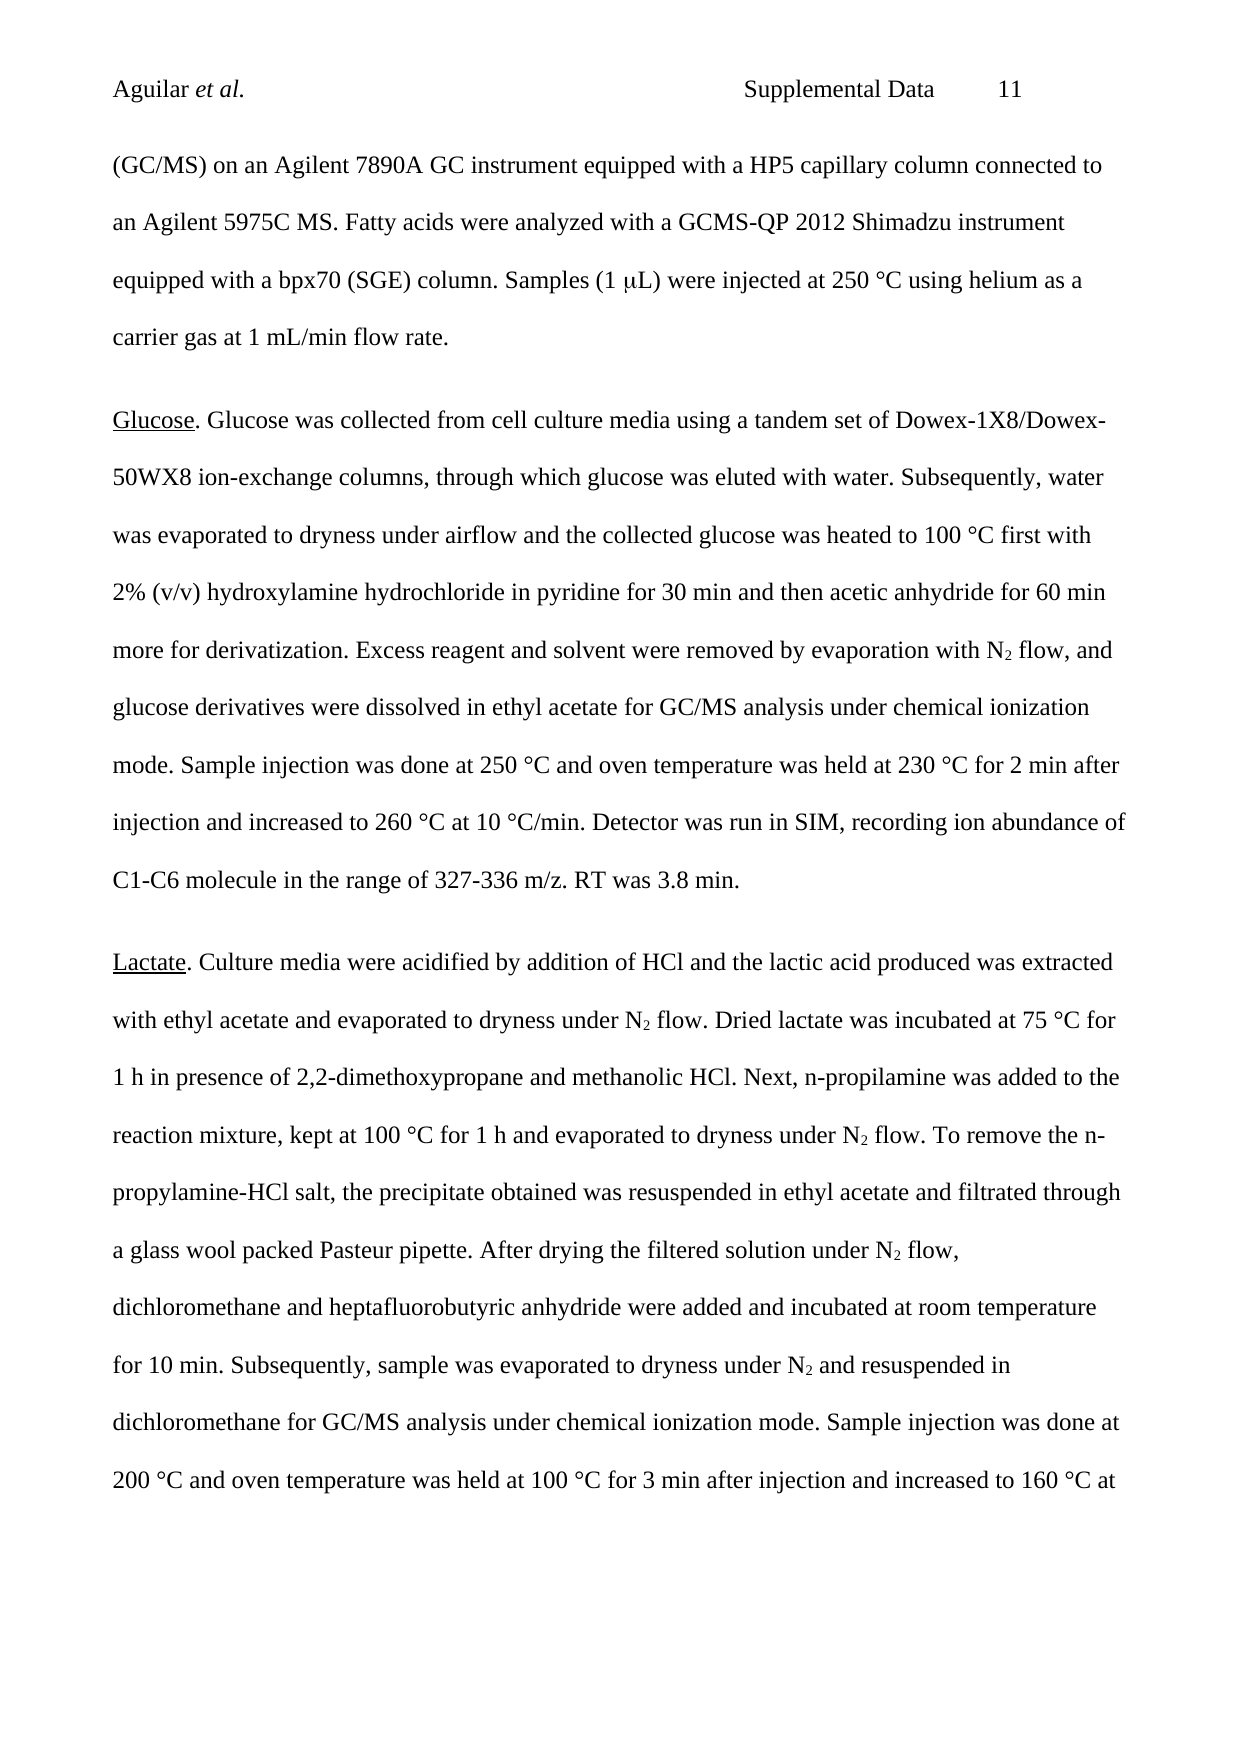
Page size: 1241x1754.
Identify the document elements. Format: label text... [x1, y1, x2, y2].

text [112, 947, 1128, 1494]
text Glucose. Glucose was collected from cell culture media using a tandem set of Dowex-1X8/Dowex-50WX8 ion-exchange columns, through which glucose was eluted with water. Subsequently, water was evaporated to dryness under airflow and the collected glucose was heated to 100 °C first with 2% (v/v) hydroxylamine hydrochloride in pyridine for 30 min and then acetic anhydride for 60 min more for derivatization. Excess reagent and solvent were removed by evaporation with N2 flow, and glucose derivatives were dissolved in ethyl acetate for GC/MS analysis under chemical ionization mode. Sample injection was done at 250 °C and oven temperature was held at 230 °C for 2 min after injection and increased to 260 °C at 10 °C/min. Detector was run in SIM, recording ion abundance of C1-C6 molecule in the range of 327-336 m/z. RT was 3.8 min. [112, 405, 1128, 894]
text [112, 150, 1128, 351]
